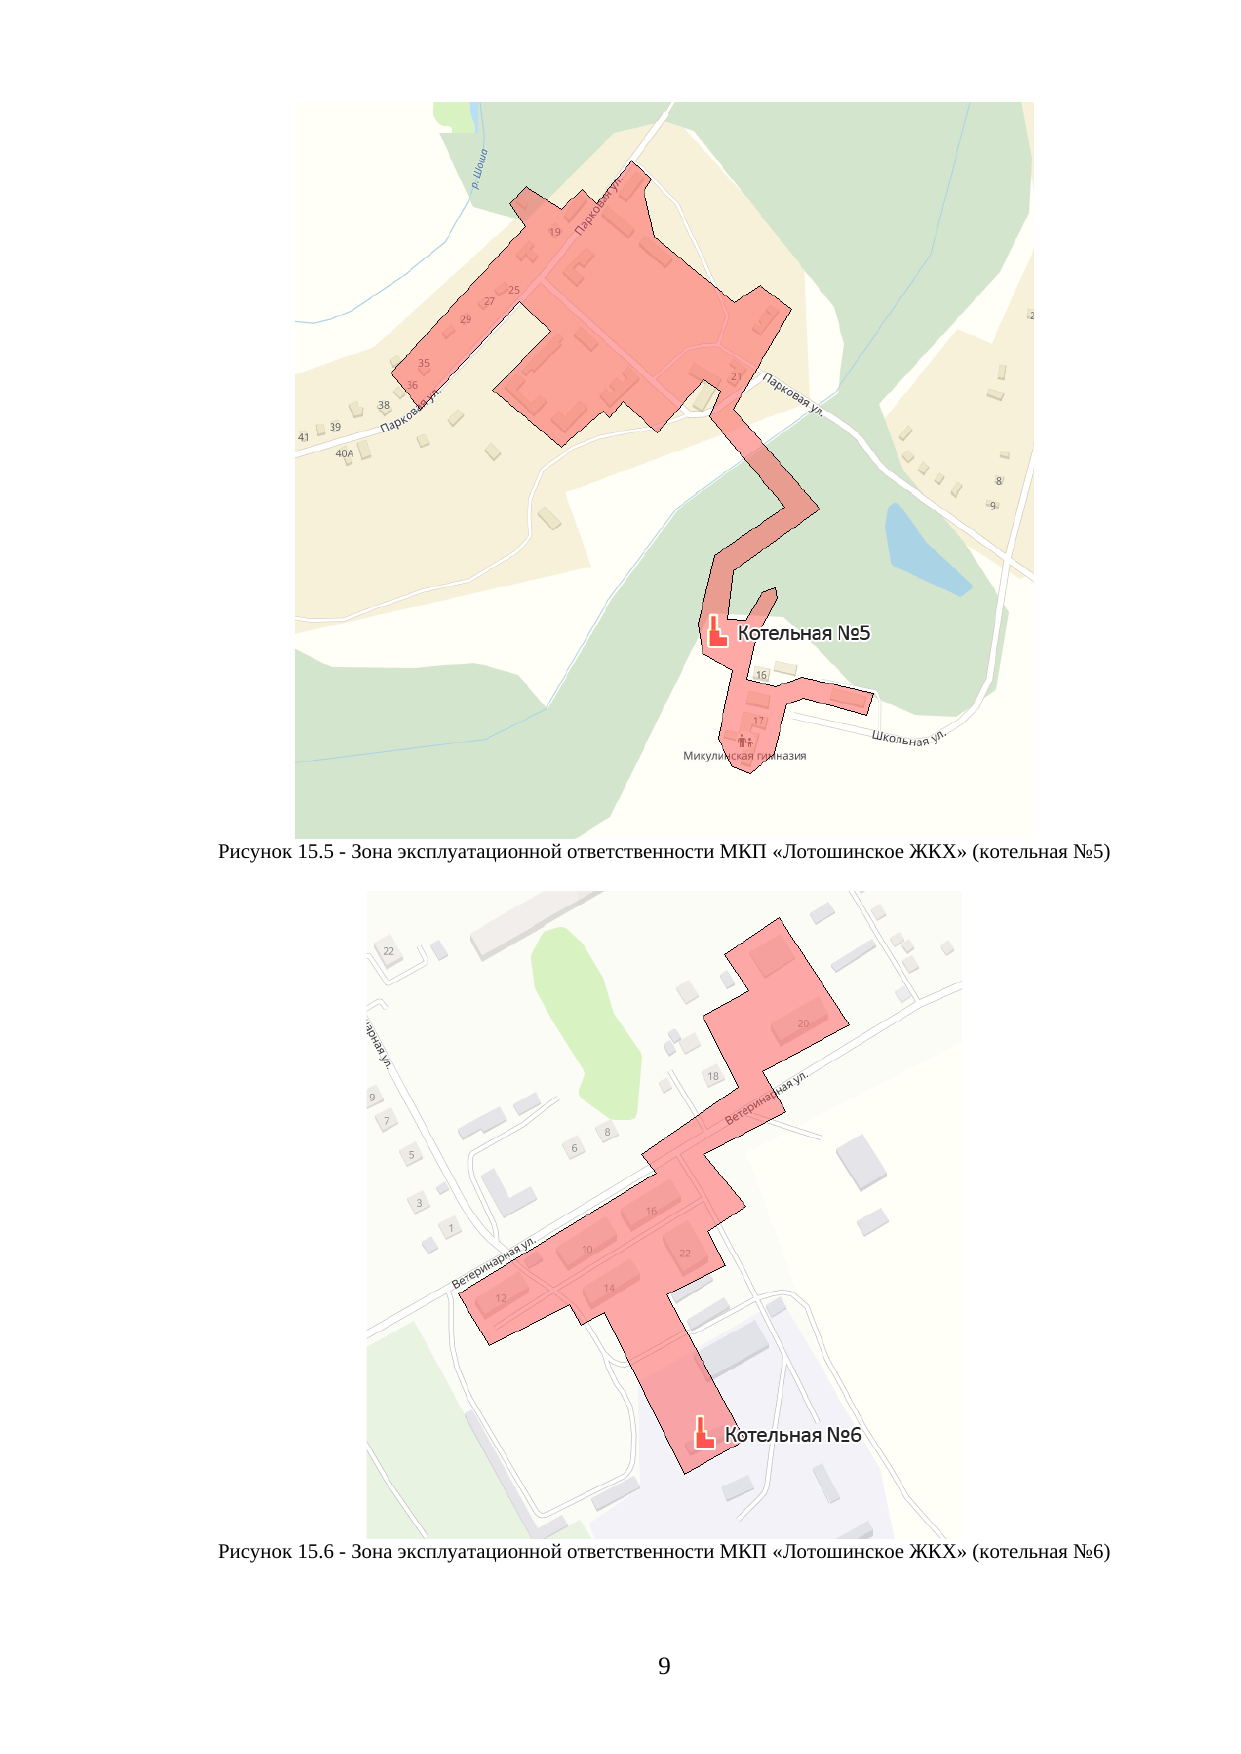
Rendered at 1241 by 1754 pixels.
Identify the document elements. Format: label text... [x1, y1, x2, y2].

picture [366, 891, 963, 1539]
text Рисунок 15.5 - Зона эксплуатационной ответственности МКП «Лотошинское ЖКХ» (котельная №5) [177, 839, 1152, 863]
picture [294, 102, 1034, 839]
text Рисунок 15.6 - Зона эксплуатационной ответственности МКП «Лотошинское ЖКХ» (котельная №6) [177, 1538, 1152, 1563]
